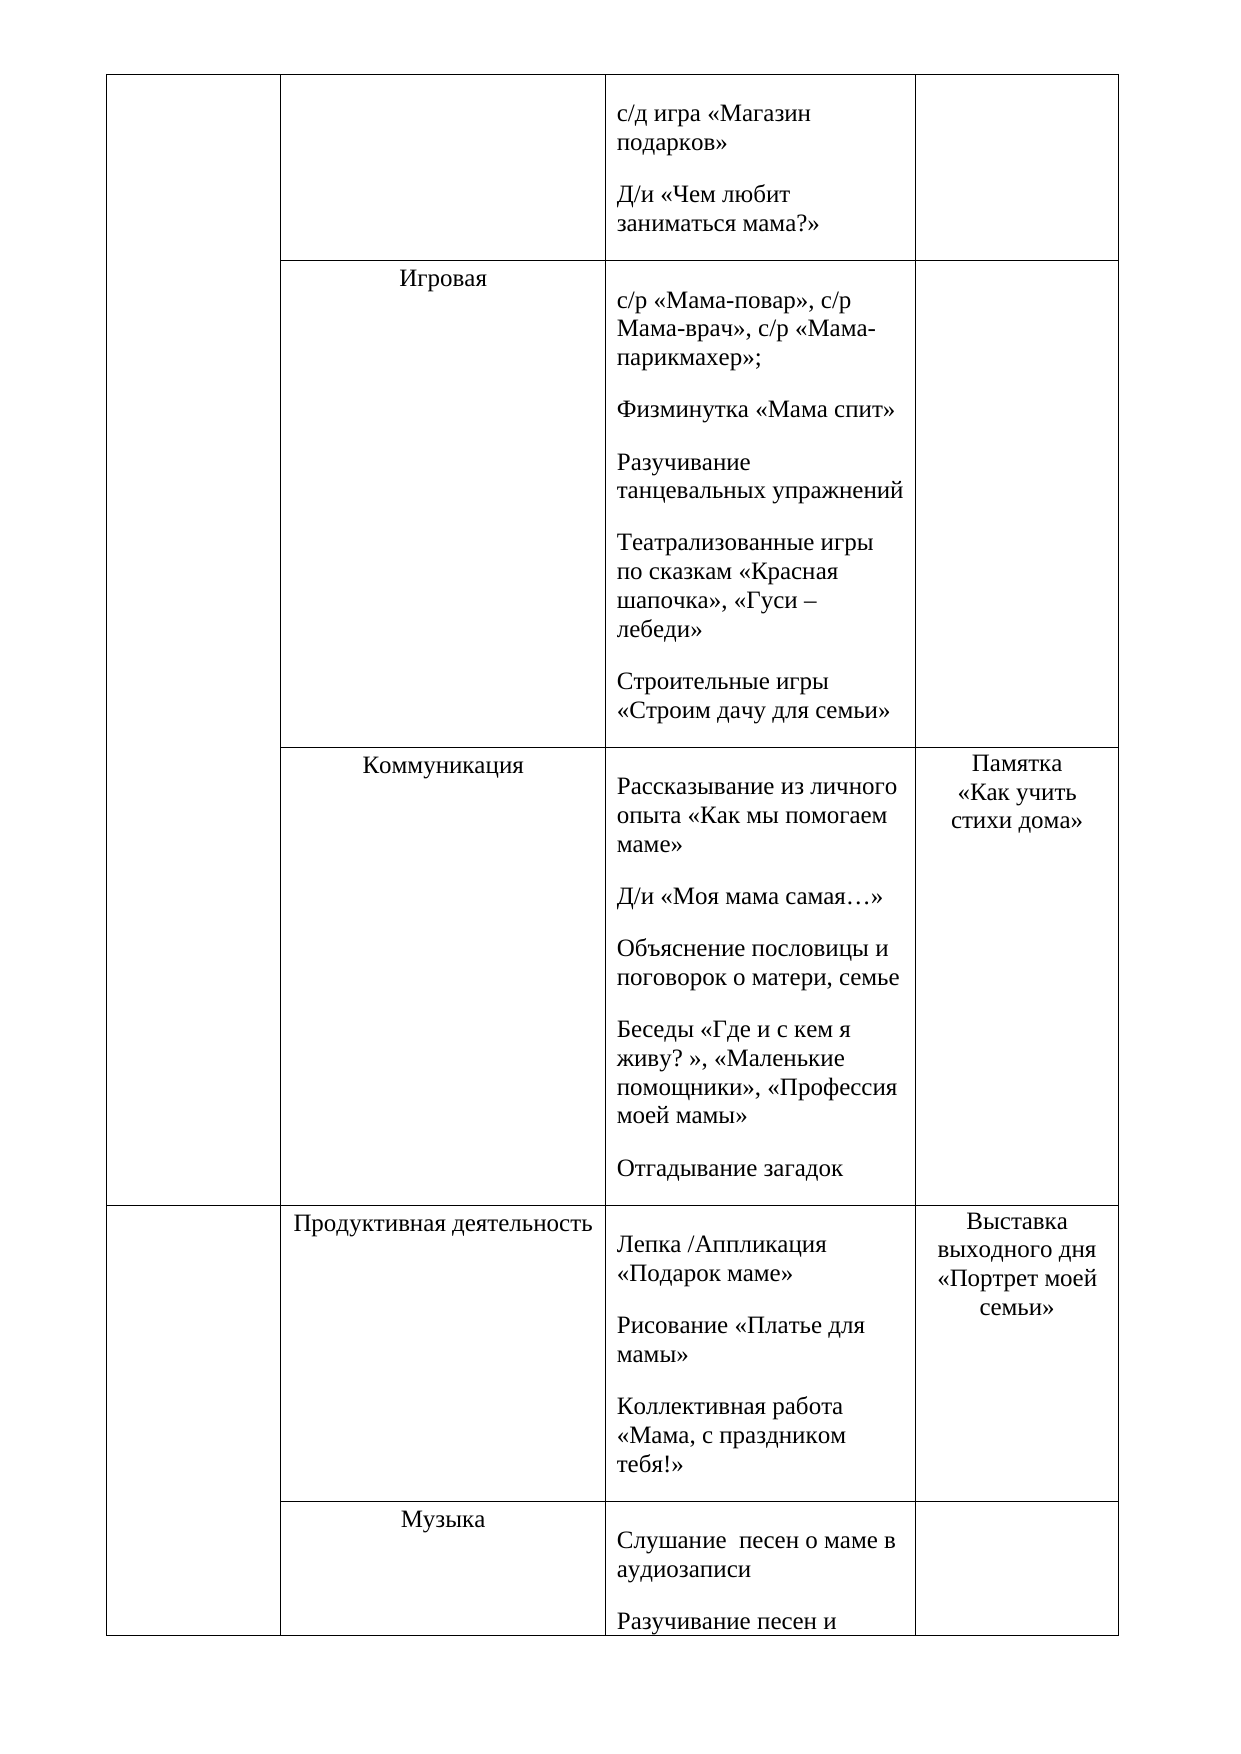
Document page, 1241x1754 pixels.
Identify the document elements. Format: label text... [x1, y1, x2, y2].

table_cell Игровая [281, 261, 605, 747]
table_cell Выставка выходного дня «Портрет моей семьи» [916, 1206, 1118, 1501]
table_cell [916, 1502, 1118, 1635]
table_cell Продуктивная деятельность [281, 1206, 605, 1501]
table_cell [916, 75, 1118, 260]
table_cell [606, 75, 915, 260]
table_cell Коммуникация [281, 748, 605, 1205]
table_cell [281, 75, 605, 260]
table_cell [606, 1502, 915, 1635]
table_cell с/р «Мама-повар», с/р Мама-врач», с/р «Мама-парикмахер»; Физминутка «Мама спит» Разучивание танцевальных упражнений Театрализованные игры по сказкам «Красная шапочка», «Гуси – лебеди» Строительные игры «Строим дачу для семьи» [606, 261, 915, 747]
table_cell Лепка /Аппликация «Подарок маме» Рисование «Платье для мамы» Коллективная работа «Мама, с праздником тебя!» [606, 1206, 915, 1501]
table_cell Памятка «Как учить стихи дома» [916, 748, 1118, 1205]
table_cell Рассказывание из личного опыта «Как мы помогаем маме» Д/и «Моя мама самая…» Объяснение пословицы и поговорок о матери, семье Беседы «Где и с кем я живу? », «Маленькие помощники», «Профессия моей мамы» Отгадывание загадок [606, 748, 915, 1205]
table_cell [916, 261, 1118, 747]
table_cell [107, 1206, 280, 1635]
table_cell Музыка [281, 1502, 605, 1635]
